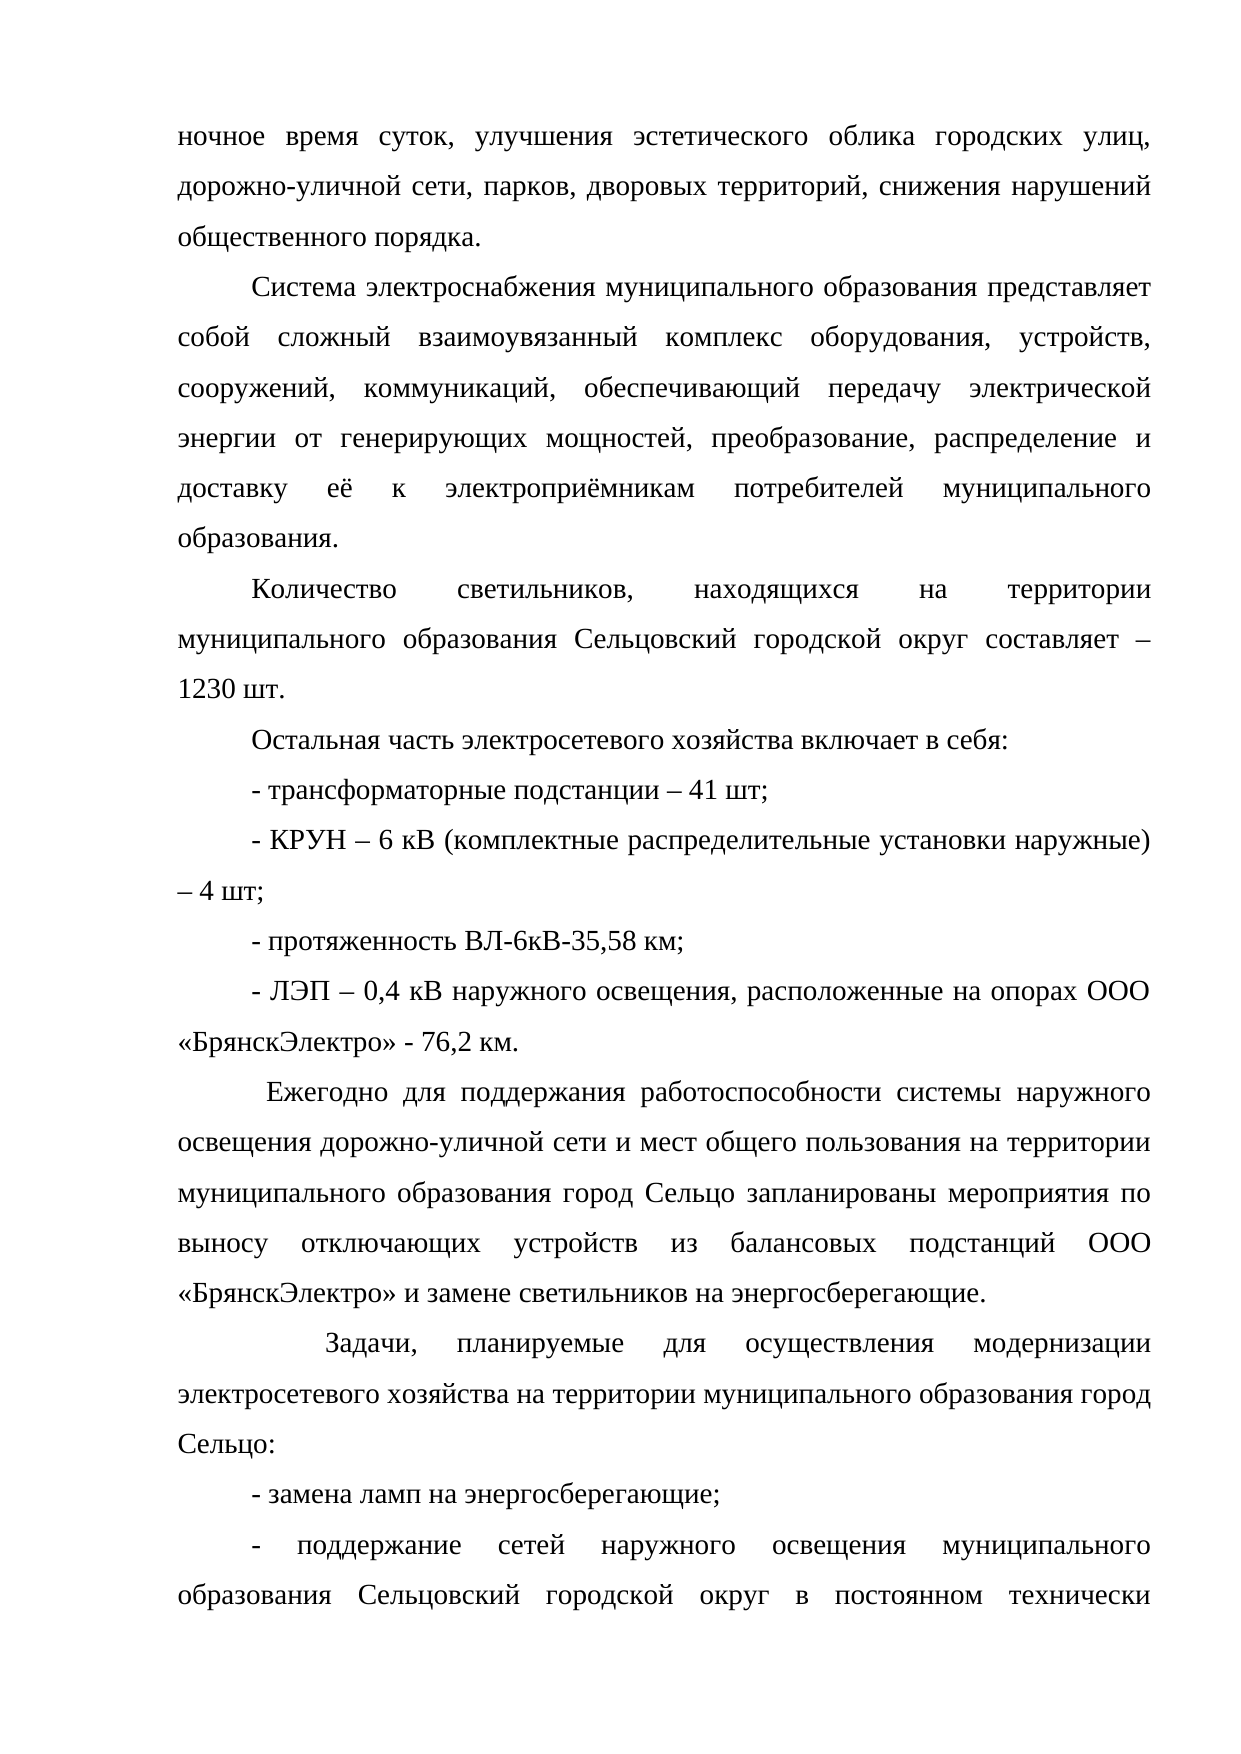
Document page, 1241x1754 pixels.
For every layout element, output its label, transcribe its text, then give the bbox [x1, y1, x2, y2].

text - ЛЭП – 0,4 кВ наружного освещения, расположенные на опорах ООО «БрянскЭлектро» - 76,2 км. [177, 973, 1152, 1057]
text - замена ламп на энергосберегающие; [177, 1477, 1152, 1510]
text Система электроснабжения муниципального образования представляет собой сложный взаимоувязанный комплекс оборудования, устройств, сооружений, коммуникаций, обеспечивающий передачу электрической энергии от генерирующих мощностей, преобразование, распределение и доставку её к электроприёмникам потребителей муниципального образования. [177, 269, 1152, 554]
text Задачи, планируемые для осуществления модернизации электросетевого хозяйства на территории муниципального образования город Сельцо: [177, 1326, 1152, 1460]
text Остальная часть электросетевого хозяйства включает в себя: [177, 722, 1152, 755]
text - трансформаторные подстанции – 41 шт; [177, 772, 1152, 806]
text Количество светильников, находящихся на территории муниципального образования Сельцовский городской округ составляет – 1230 шт. [177, 571, 1152, 705]
text - КРУН – 6 кВ (комплектные распределительные установки наружные) – 4 шт; [177, 822, 1152, 906]
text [177, 118, 1152, 252]
text - протяженность ВЛ-6кВ-35,58 км; [177, 923, 1152, 957]
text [177, 1527, 1152, 1611]
text Ежегодно для поддержания работоспособности системы наружного освещения дорожно-уличной сети и мест общего пользования на территории муниципального образования город Сельцо запланированы мероприятия по выносу отключающих устройств из балансовых подстанций ООО «БрянскЭлектро» и замене светильников на энергосберегающие. [177, 1074, 1152, 1309]
